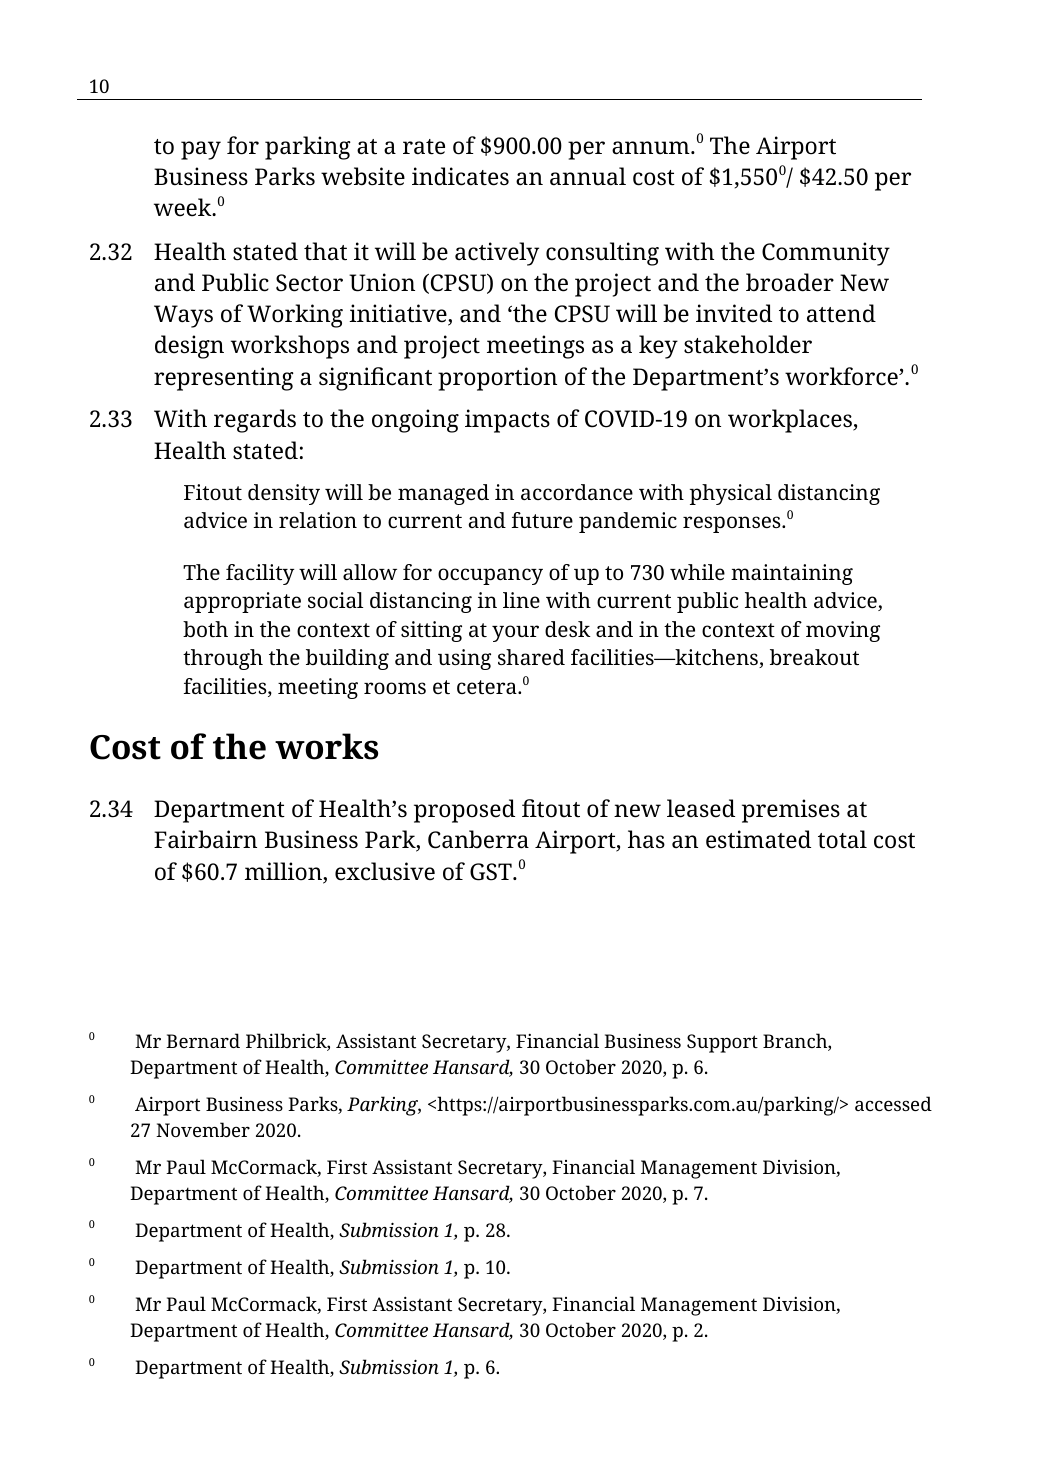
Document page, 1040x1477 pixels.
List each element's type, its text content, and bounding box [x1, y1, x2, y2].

text The facility will allow for occupancy of up to 730 while maintaining appropriate social distancing in line with current public health advice, both in the context of sitting at your desk and in the context of moving through the building and using shared facilities—kitchens, breakout facilities, meeting rooms et cetera. [183, 558, 909, 700]
subtitle Cost of the works [88, 724, 933, 769]
text 2.31 In response to questions from the Committee about the availability of parking and public transport, Health noted ‘there are 2,000 car spots available nearby…which means more car spots are available than are available at the current Symonston site.’ Health further noted that under the terms of the current lease at Symonston, staff were not charged for parking, however, at the new site staff would be required to pay for parking at a rate of $900.00 per annum. The Airport Business Parks website indicates an annual cost of $1,550/ $42.50 per week. [88, 130, 933, 224]
text 2.32 Health stated that it will be actively consulting with the Community and Public Sector Union (CPSU) on the project and the broader New Ways of Working initiative, and ‘the CPSU will be invited to attend design workshops and project meetings as a key stakeholder representing a significant proportion of the Department’s workforce’. [88, 235, 933, 392]
text 2.33 With regards to the ongoing impacts of COVID-19 on workplaces, Health stated: [88, 403, 933, 466]
text 2.34 Department of Health’s proposed fitout of new leased premises at Fairbairn Business Park, Canberra Airport, has an estimated total cost of $60.7 million, exclusive of GST. [88, 793, 933, 887]
text Fitout density will be managed in accordance with physical distancing advice in relation to current and future pandemic responses. [183, 478, 909, 534]
